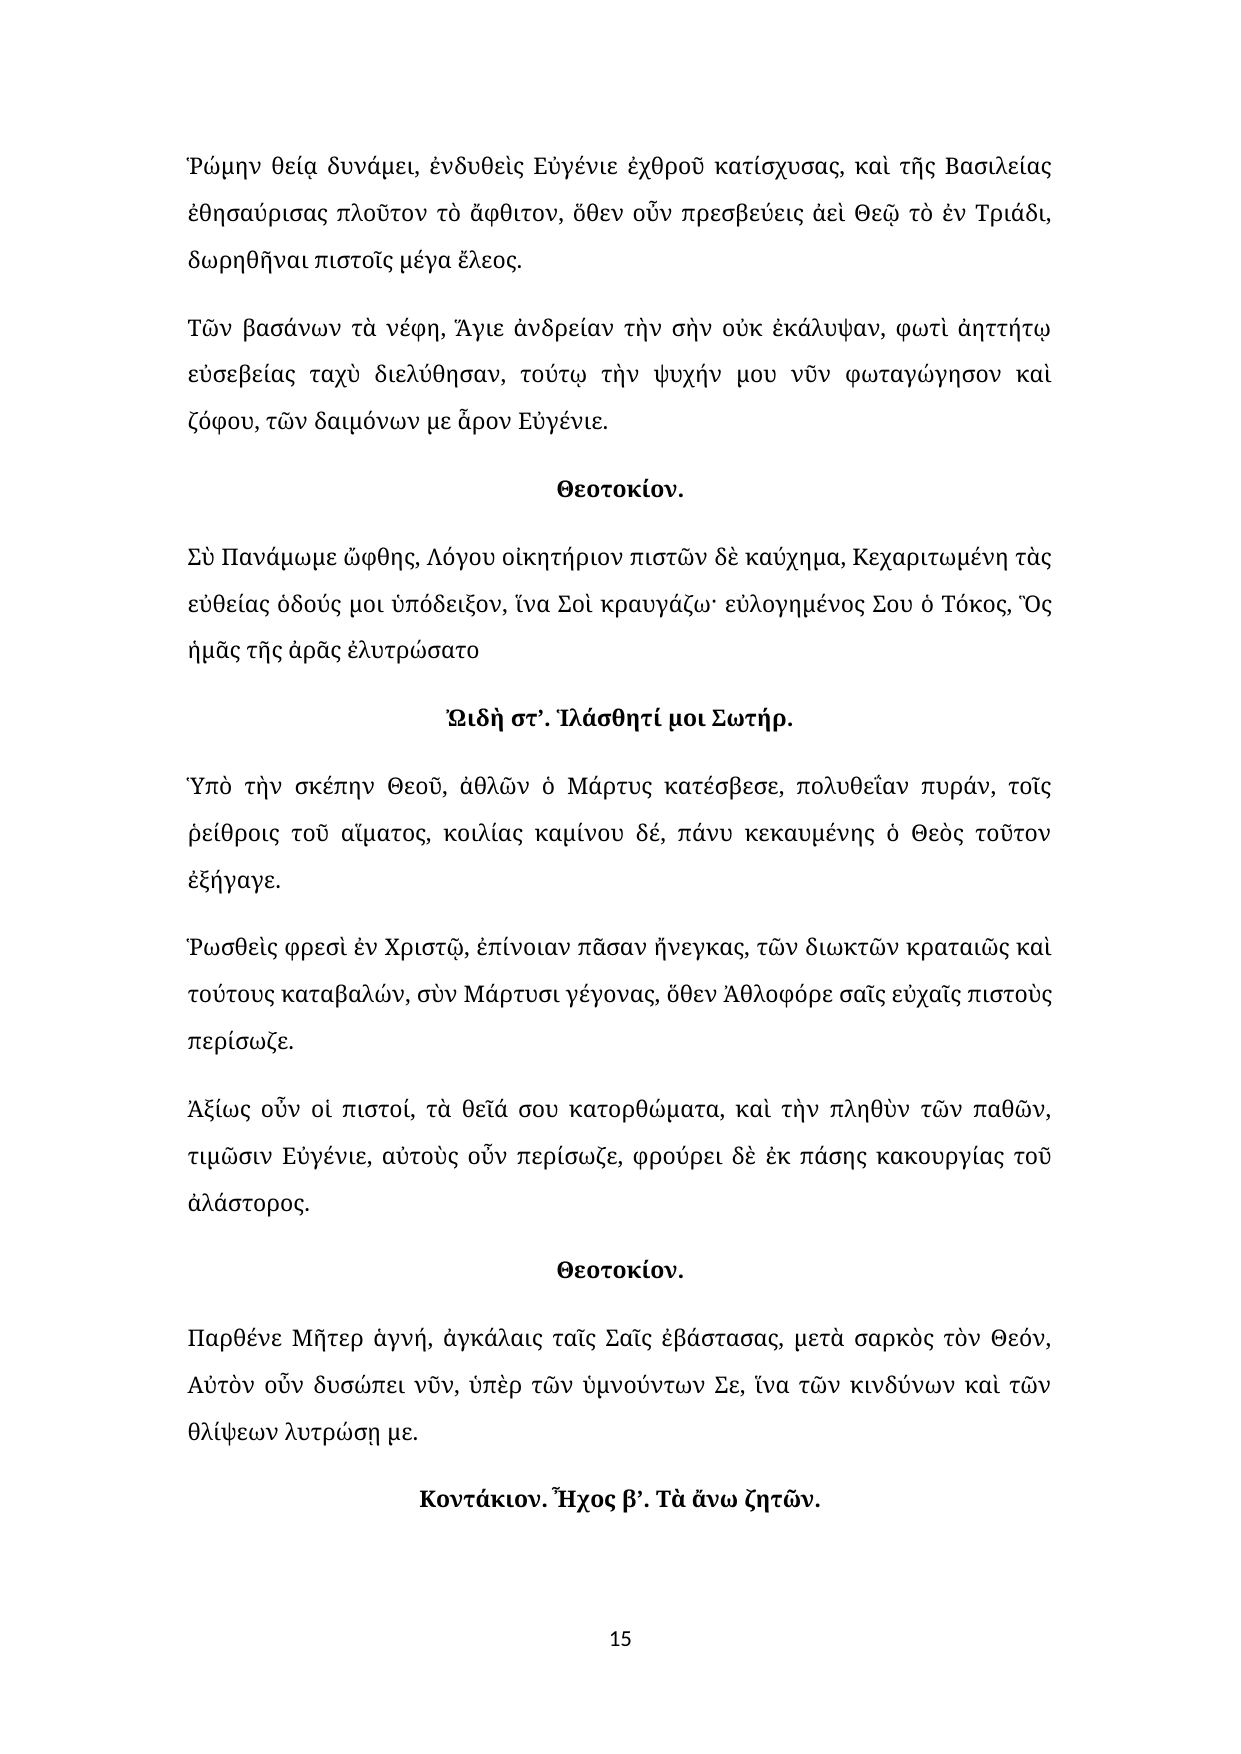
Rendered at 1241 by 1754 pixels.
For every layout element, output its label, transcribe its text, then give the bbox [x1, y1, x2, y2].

text Κοντάκιον. Ἦχος β’. Τὰ ἄνω ζητῶν. [187, 1483, 1053, 1514]
text Ῥωσθεὶς φρεσὶ ἐν Χριστῷ, ἐπίνοιαν πᾶσαν ἤνεγκας, τῶν διωκτῶν κραταιῶς καὶ τούτους καταβαλών, σὺν Μάρτυσι γέγονας, ὅθεν Ἀθλοφόρε σαῖς εὐχαῖς πιστοὺς περίσωζε. [187, 931, 1053, 1056]
text Ὑπὸ τὴν σκέπην Θεοῦ, ἀθλῶν ὁ Μάρτυς κατέσβεσε, πολυθεΐαν πυράν, τοῖς ῥείθροις τοῦ αἵματος, κοιλίας καμίνου δέ, πάνυ κεκαυμένης ὁ Θεὸς τοῦτον ἐξήγαγε. [187, 770, 1053, 895]
text Παρθένε Μῆτερ ἁγνή, ἀγκάλαις ταῖς Σαῖς ἐβάστασας, μετὰ σαρκὸς τὸν Θεόν, Αὐτὸν οὖν δυσώπει νῦν, ὑπὲρ τῶν ὑμνούντων Σε, ἵνα τῶν κινδύνων καὶ τῶν θλίψεων λυτρώσῃ με. [187, 1322, 1053, 1447]
text ᾨδὴ στ’. Ἱλάσθητί μοι Σωτήρ. [187, 702, 1053, 733]
text Σὺ Πανάμωμε ὤφθης, Λόγου οἰκητήριον πιστῶν δὲ καύχημα, Κεχαριτωμένη τὰς εὐθείας ὁδούς μοι ὑπόδειξον, ἵνα Σοὶ κραυγάζω· εὐλογημένος Σου ὁ Τόκος, Ὃς ἡμᾶς τῆς ἀρᾶς ἐλυτρώσατο [187, 541, 1053, 666]
text Θεοτοκίον. [187, 1254, 1053, 1285]
text Ἀξίως οὖν οἱ πιστοί, τὰ θεῖά σου κατορθώματα, καὶ τὴν πληθὺν τῶν παθῶν, τιμῶσιν Εὐγένιε, αὐτοὺς οὖν περίσωζε, φρούρει δὲ ἐκ πάσης κακουργίας τοῦ ἀλάστορος. [187, 1093, 1053, 1218]
text Τῶν βασάνων τὰ νέφη, Ἅγιε ἀνδρείαν τὴν σὴν οὐκ ἐκάλυψαν, φωτὶ ἀηττήτῳ εὐσεβείας ταχὺ διελύθησαν, τούτῳ τὴν ψυχήν μου νῦν φωταγώγησον καὶ ζόφου, τῶν δαιμόνων με ἆρον Εὐγένιε. [187, 311, 1053, 436]
text Θεοτοκίον. [187, 473, 1053, 504]
text Ῥώμην θείᾳ δυνάμει, ἐνδυθεὶς Εὐγένιε ἐχθροῦ κατίσχυσας, καὶ τῆς Βασιλείας ἐθησαύρισας πλοῦτον τὸ ἄφθιτον, ὅθεν οὖν πρεσβεύεις ἀεὶ Θεῷ τὸ ἐν Τριάδι, δωρηθῆναι πιστοῖς μέγα ἔλεος. [187, 150, 1053, 275]
